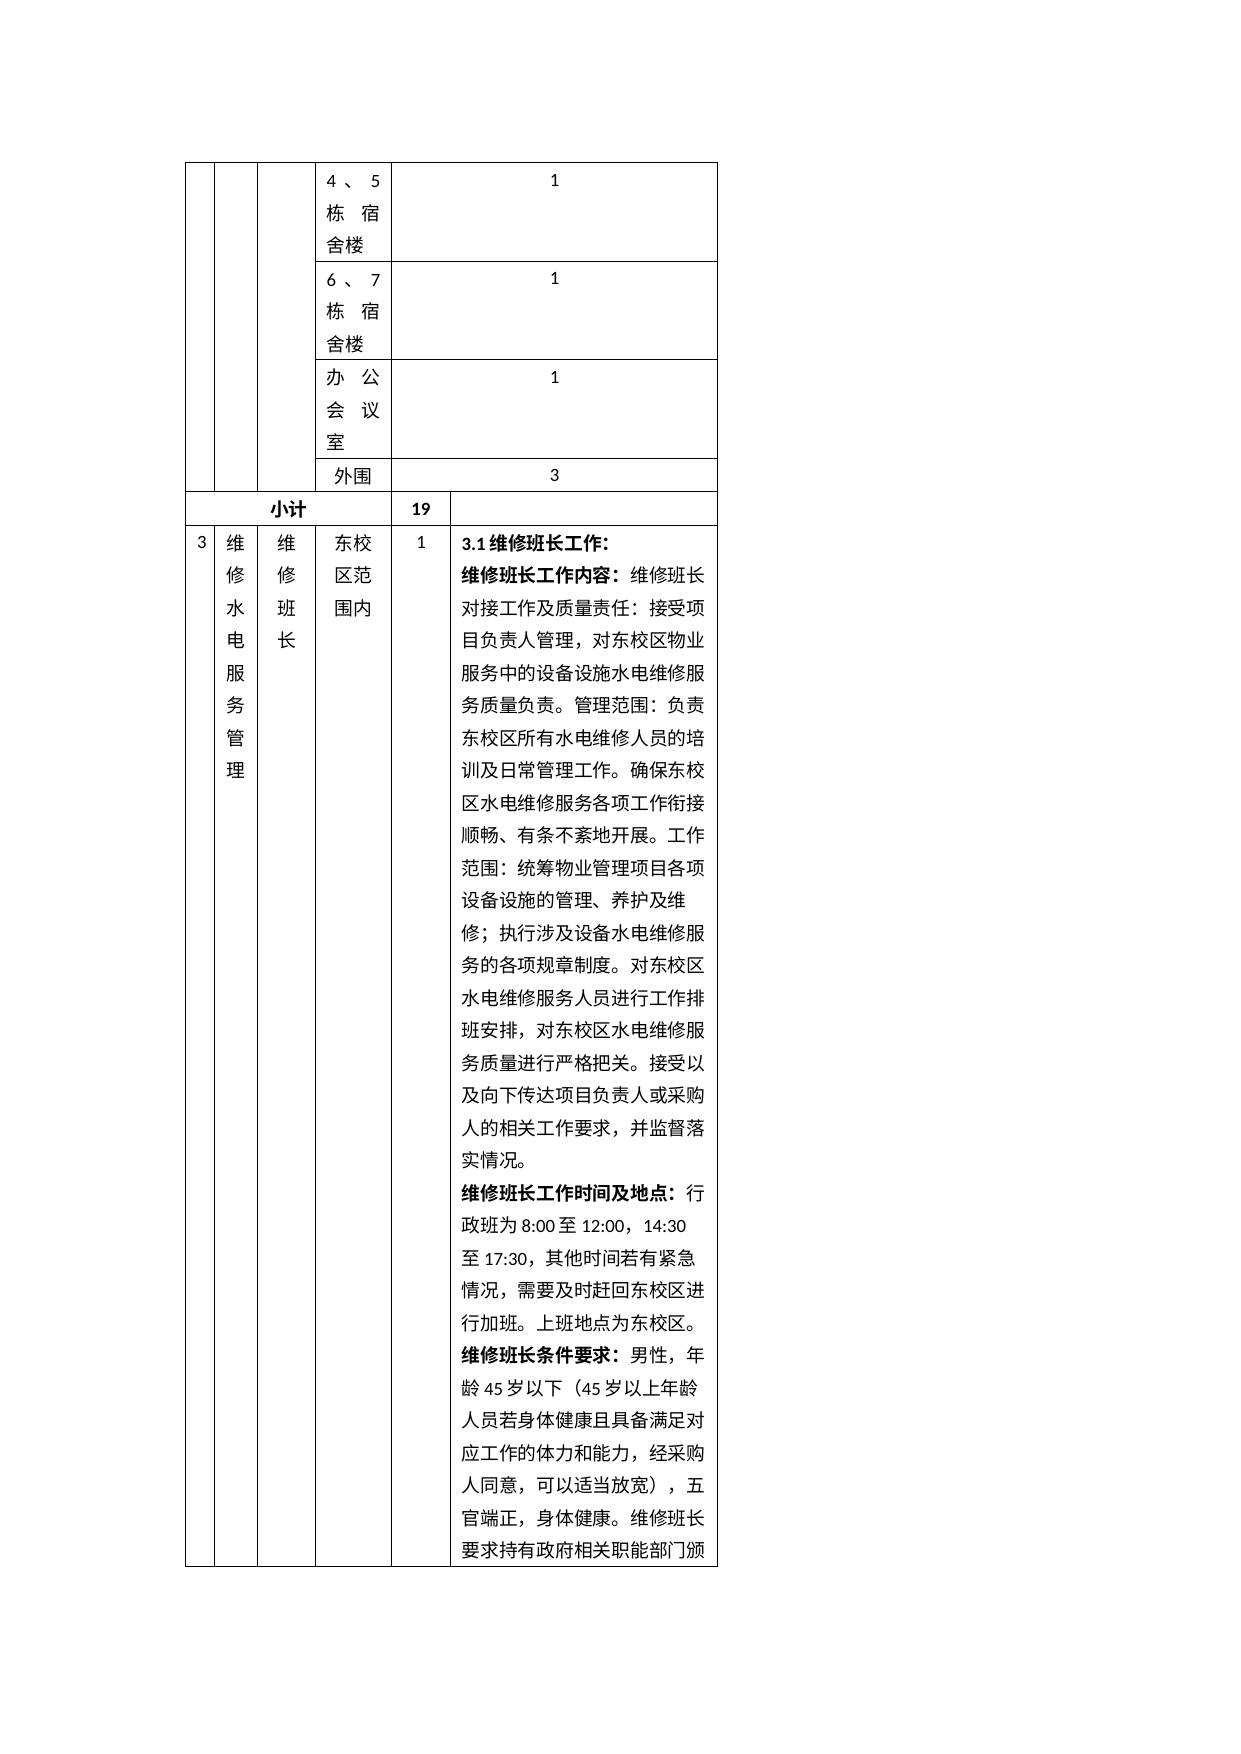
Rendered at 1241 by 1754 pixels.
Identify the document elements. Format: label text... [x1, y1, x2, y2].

table_cell 1 [392, 360, 717, 458]
table_cell 外围 [316, 459, 391, 491]
table_cell [451, 492, 717, 525]
table_cell 小计 [186, 492, 391, 525]
table_cell 1 [392, 163, 717, 261]
table_cell 东校区范围内 [316, 526, 391, 1566]
table_cell 1 [392, 526, 450, 1566]
table_cell 维修水电服务管理 [215, 526, 257, 1566]
table_cell 4、5栋宿舍楼 [316, 163, 391, 261]
table_cell 19 [392, 492, 450, 525]
table_cell 3 [186, 526, 214, 1566]
table_cell 1 [392, 262, 717, 359]
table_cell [451, 526, 717, 1566]
table_cell 维修班长 [258, 526, 315, 1566]
table_cell 办公会议室 [316, 360, 391, 458]
table_cell 6、7栋宿舍楼 [316, 262, 391, 359]
table_cell 3 [392, 459, 717, 491]
